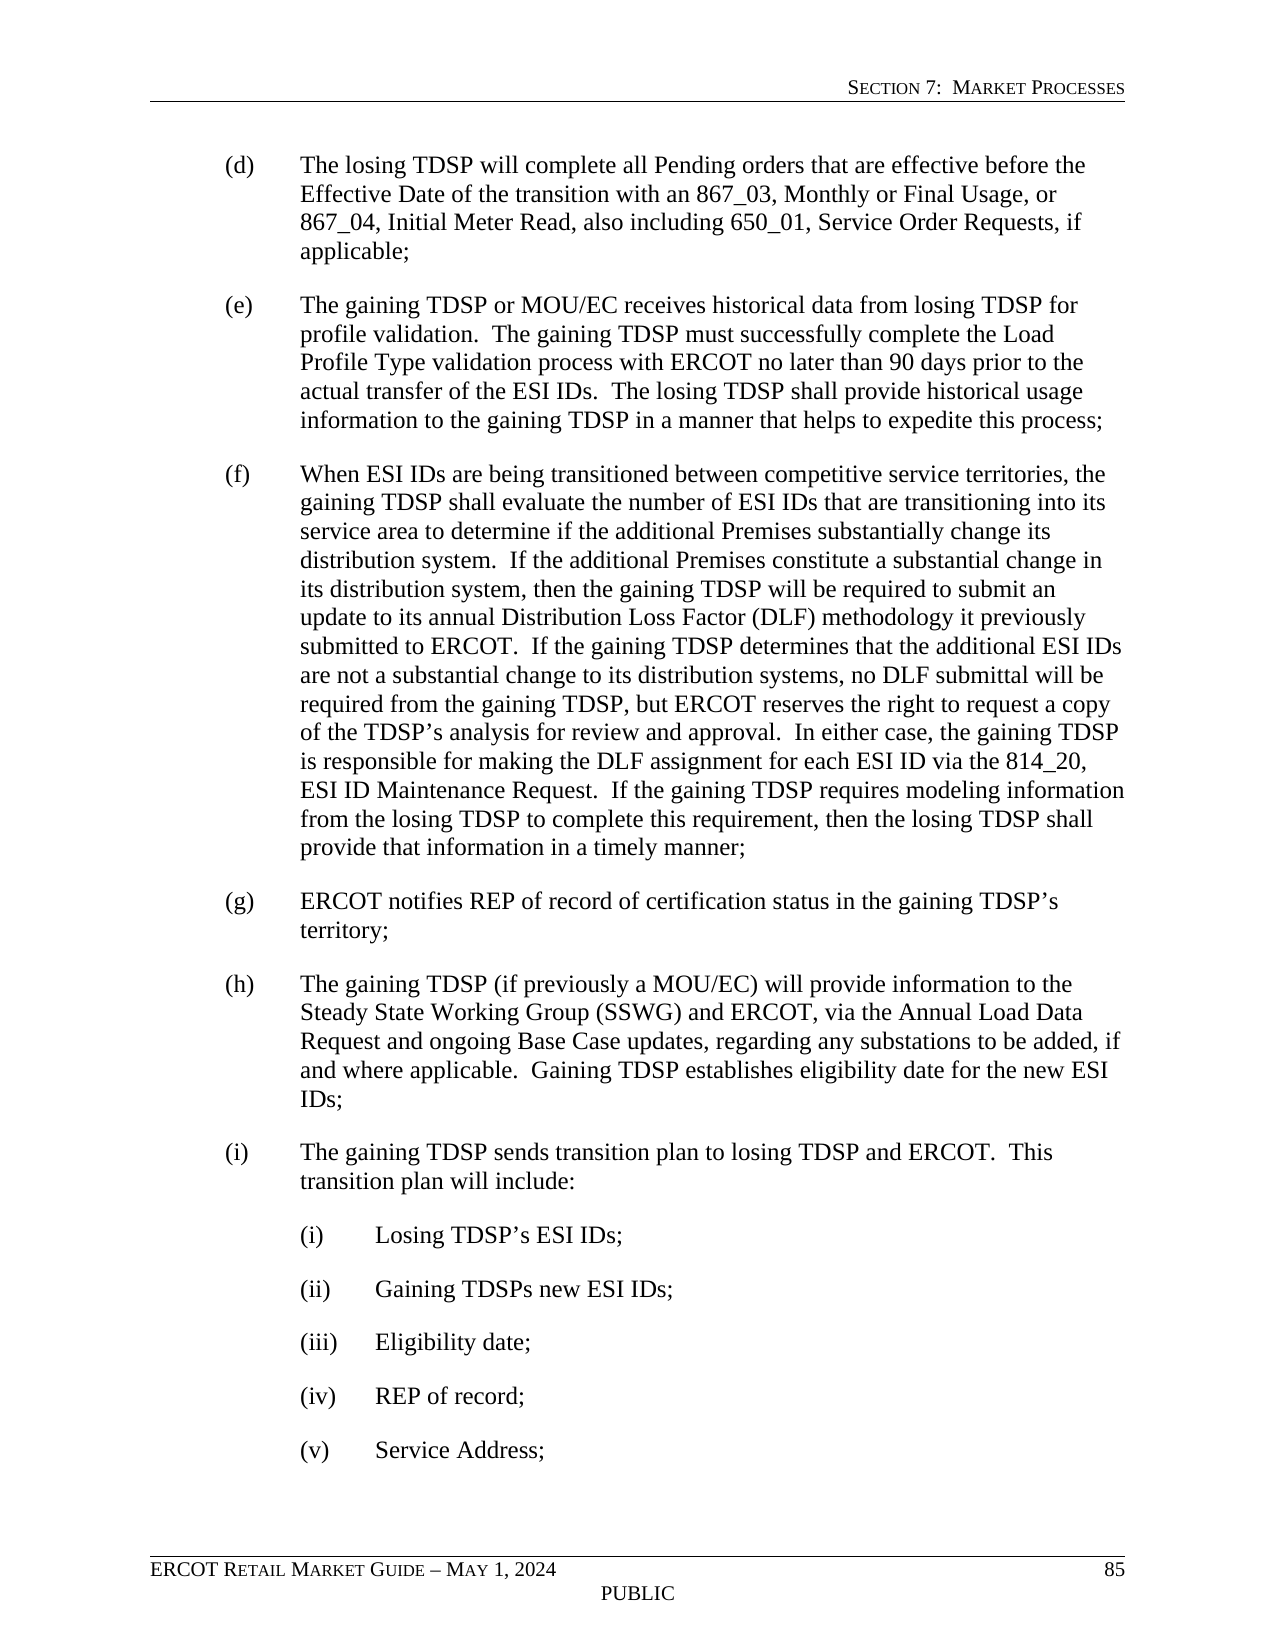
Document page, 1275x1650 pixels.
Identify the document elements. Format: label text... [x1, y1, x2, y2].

list (i) The gaining TDSP sends transition plan to losing TDSP and ERCOT. This transition plan will include: [225, 1137, 1125, 1195]
list (e) The gaining TDSP or MOU/EC receives historical data from losing TDSP for profile validation. The gaining TDSP must successfully complete the Load Profile Type validation process with ERCOT no later than 90 days prior to the actual transfer of the ESI IDs. The losing TDSP shall provide historical usage information to the gaining TDSP in a manner that helps to expedite this process; [225, 290, 1125, 434]
list (f) When ESI IDs are being transitioned between competitive service territories, the gaining TDSP shall evaluate the number of ESI IDs that are transitioning into its service area to determine if the additional Premises substantially change its distribution system. If the additional Premises constitute a substantial change in its distribution system, then the gaining TDSP will be required to submit an update to its annual Distribution Loss Factor (DLF) methodology it previously submitted to ERCOT. If the gaining TDSP determines that the additional ESI IDs are not a substantial change to its distribution systems, no DLF submittal will be required from the gaining TDSP, but ERCOT reserves the right to request a copy of the TDSP’s analysis for review and approval. In either case, the gaining TDSP is responsible for making the DLF assignment for each ESI ID via the 814_20, ESI ID Maintenance Request. If the gaining TDSP requires modeling information from the losing TDSP to complete this requirement, then the losing TDSP shall provide that information in a timely manner; [225, 459, 1125, 861]
list (d) The losing TDSP will complete all Pending orders that are effective before the Effective Date of the transition with an 867_03, Monthly or Final Usage, or 867_04, Initial Meter Read, also including 650_01, Service Order Requests, if applicable; [225, 150, 1125, 265]
list (h) The gaining TDSP (if previously a MOU/EC) will provide information to the Steady State Working Group (SSWG) and ERCOT, via the Annual Load Data Request and ongoing Base Case updates, regarding any substations to be added, if and where applicable. Gaining TDSP establishes eligibility date for the new ESI IDs; [225, 969, 1125, 1112]
list (g) ERCOT notifies REP of record of certification status in the gaining TDSP’s territory; [225, 886, 1125, 944]
list (iii) Eligibility date; [300, 1327, 1125, 1356]
list (iv) REP of record; [300, 1381, 1125, 1410]
list (i) Losing TDSP’s ESI IDs; [300, 1220, 1125, 1249]
list (v) Service Address; [300, 1435, 1125, 1464]
list (ii) Gaining TDSPs new ESI IDs; [300, 1274, 1125, 1302]
